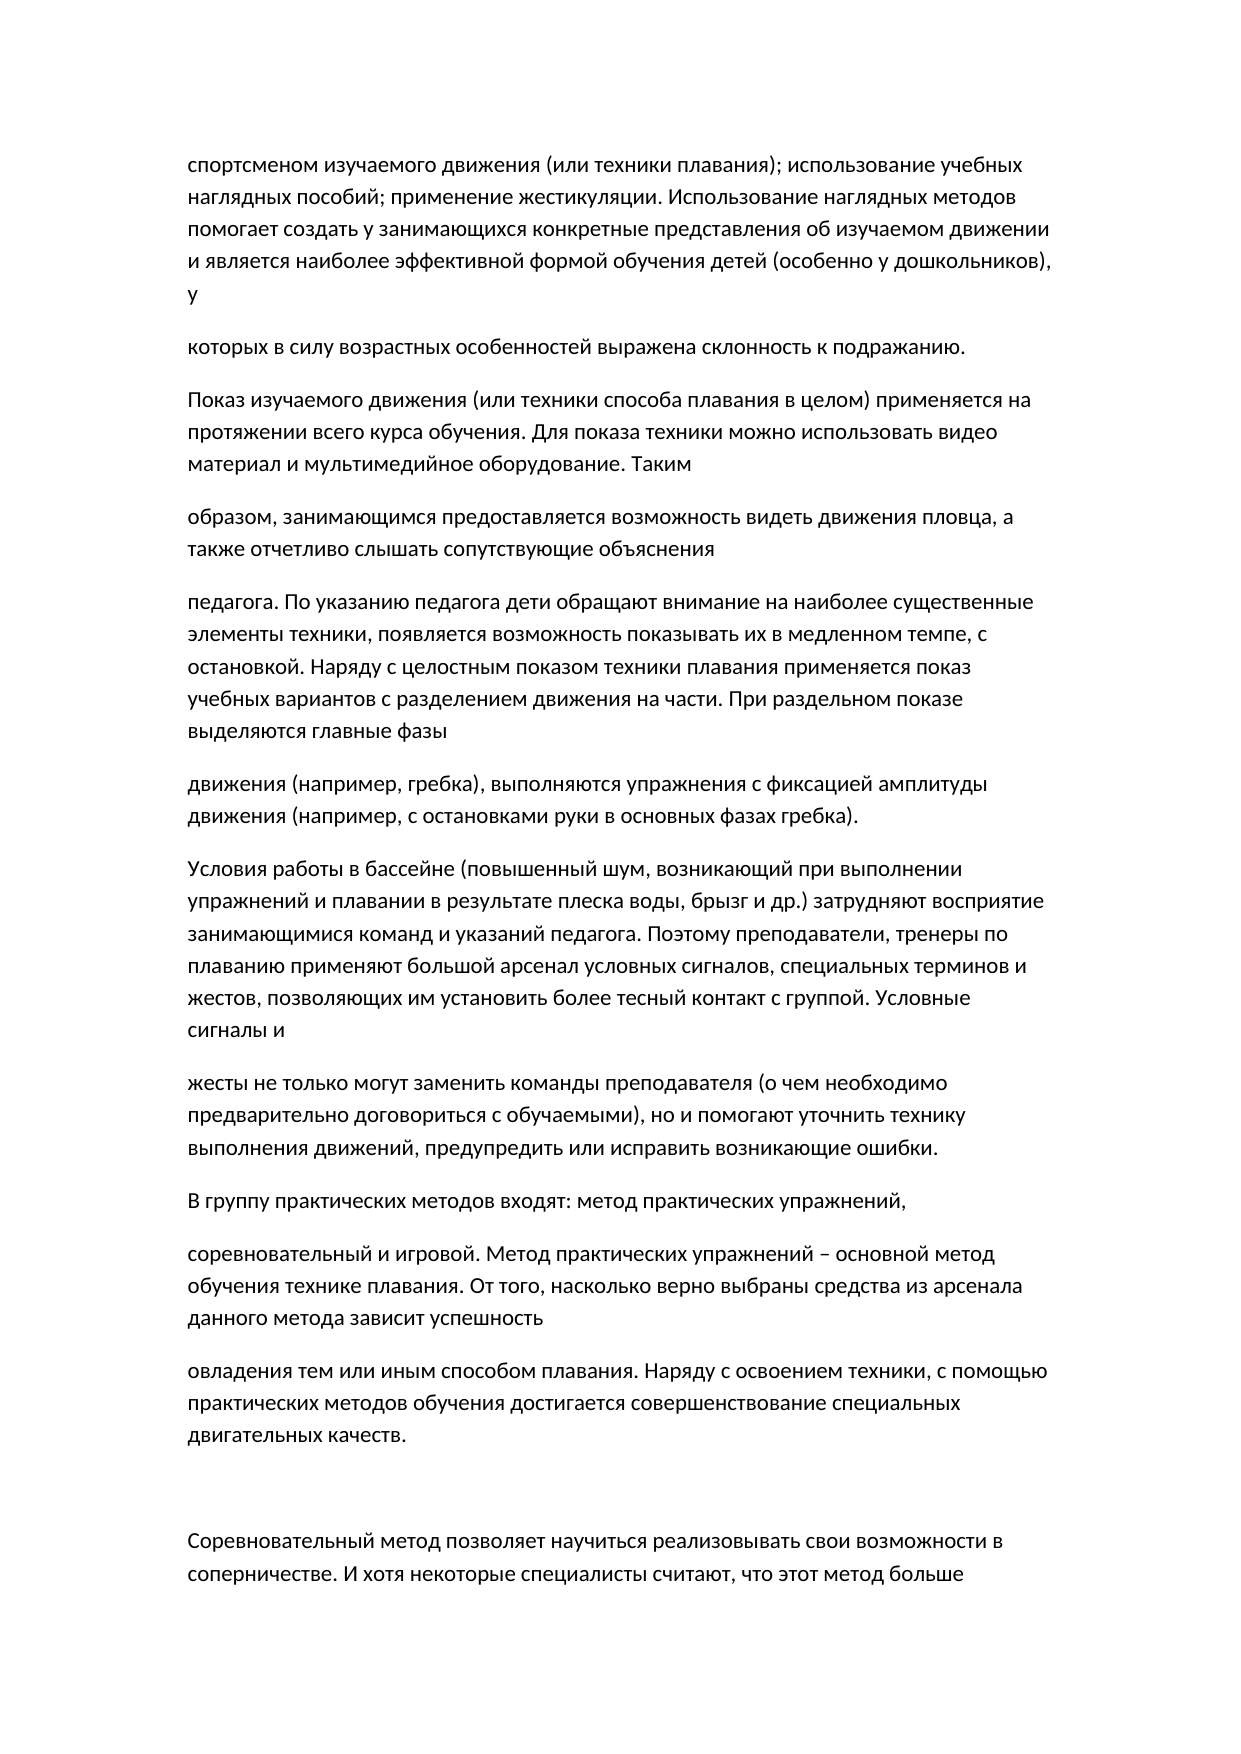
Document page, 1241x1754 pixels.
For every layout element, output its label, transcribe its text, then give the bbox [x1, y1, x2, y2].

text движения (например, гребка), выполняются упражнения с фиксацией амплитуды движения (например, с остановками руки в основных фазах гребка). [187, 769, 1053, 829]
text педагога. По указанию педагога дети обращают внимание на наиболее существенные элементы техники, появляется возможность показывать их в медленном темпе, с остановкой. Наряду с целостным показом техники плавания применяется показ учебных вариантов с разделением движения на части. При раздельном показе выделяются главные фазы [187, 587, 1053, 744]
text В группу практических методов входят: метод практических упражнений, [187, 1186, 1053, 1214]
text соревновательный и игровой. Метод практических упражнений – основной метод обучения технике плавания. От того, насколько верно выбраны средства из арсенала данного метода зависит успешность [187, 1239, 1053, 1331]
text овладения тем или иным способом плавания. Наряду с освоением техники, с помощью практических методов обучения достигается совершенствование специальных двигательных качеств. [187, 1356, 1053, 1448]
text Условия работы в бассейне (повышенный шум, возникающий при выполнении упражнений и плавании в результате плеска воды, брызг и др.) затрудняют восприятие занимающимися команд и указаний педагога. Поэтому преподаватели, тренеры по плаванию применяют большой арсенал условных сигналов, специальных терминов и жестов, позволяющих им установить более тесный контакт с группой. Условные сигналы и [187, 854, 1053, 1043]
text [187, 1527, 1053, 1587]
text жесты не только могут заменить команды преподавателя (о чем необходимо предварительно договориться с обучаемыми), но и помогают уточнить технику выполнения движений, предупредить или исправить возникающие ошибки. [187, 1068, 1053, 1161]
text образом, занимающимся предоставляется возможность видеть движения пловца, а также отчетливо слышать сопутствующие объяснения [187, 502, 1053, 562]
text Показ изучаемого движения (или техники способа плавания в целом) применяется на протяжении всего курса обучения. Для показа техники можно использовать видео материал и мультимедийное оборудование. Таким [187, 385, 1053, 477]
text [187, 150, 1053, 307]
text которых в силу возрастных особенностей выражена склонность к подражанию. [187, 332, 1053, 360]
